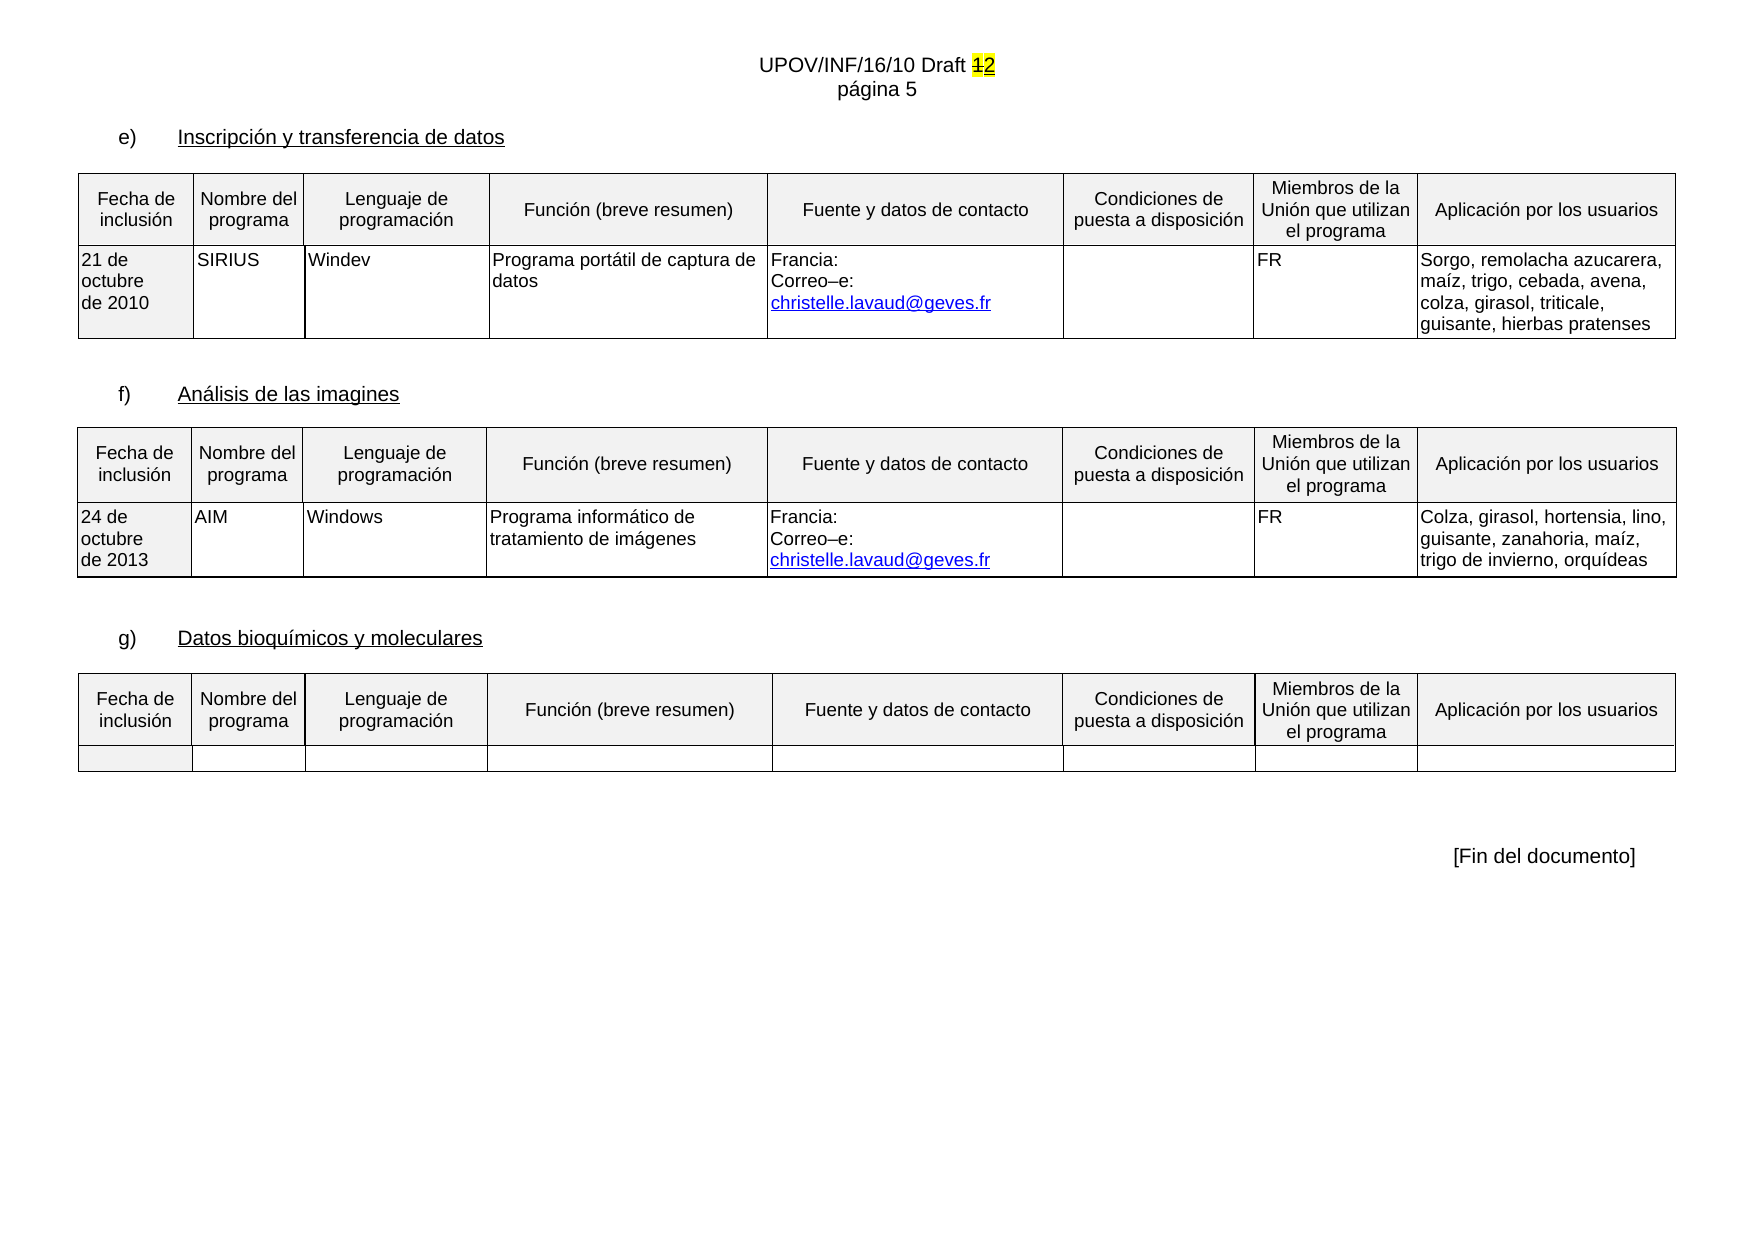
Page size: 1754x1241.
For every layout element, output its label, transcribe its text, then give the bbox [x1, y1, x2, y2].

table_cell FR [1254, 246, 1417, 338]
table_header Función (breve resumen) [487, 428, 767, 502]
table_cell Colza, girasol, hortensia, lino, guisante, zanahoria, maíz, trigo de invierno, orquídeas [1418, 503, 1676, 576]
table_cell Francia: Correo–e: christelle.lavaud@geves.fr [768, 503, 1062, 576]
table_header Lenguaje de programación [306, 674, 487, 745]
table_header Condiciones de puesta a disposición [1063, 428, 1254, 502]
table_header Miembros de la Unión que utilizan el programa [1254, 174, 1417, 244]
text e) Inscripción y transferencia de datos [118, 125, 1636, 149]
table_header Lenguaje de programación [303, 428, 486, 502]
table_cell [1064, 246, 1253, 338]
table_cell AIM [192, 503, 303, 576]
table_cell [488, 746, 772, 771]
table_header Fecha de inclusión [78, 428, 191, 502]
table_cell [1418, 745, 1675, 771]
table_header Fecha de inclusión [79, 174, 193, 244]
table_cell Sorgo, remolacha azucarera, maíz, trigo, cebada, avena, colza, girasol, triticale, guisante, hierbas pratenses [1418, 246, 1675, 338]
table_header Lenguaje de programación [304, 174, 489, 244]
table_header Aplicación por los usuarios [1418, 674, 1675, 745]
table_header Miembros de la Unión que utilizan el programa [1256, 674, 1417, 745]
table_cell Francia: Correo–e: christelle.lavaud@geves.fr [768, 246, 1063, 338]
table_header Fuente y datos de contacto [773, 674, 1062, 745]
table_header Miembros de la Unión que utilizan el programa [1255, 428, 1417, 502]
table_header Función (breve resumen) [488, 674, 772, 745]
table_header Aplicación por los usuarios [1418, 174, 1675, 244]
table_header Nombre del programa [192, 674, 304, 745]
table_cell [1064, 746, 1255, 771]
table_cell [773, 746, 1063, 771]
table_cell 21 de octubre de 2010 [79, 246, 193, 338]
table_header Función (breve resumen) [490, 174, 767, 244]
table_header Aplicación por los usuarios [1418, 428, 1676, 502]
table_cell [1256, 746, 1417, 771]
table_header Fecha de inclusión [79, 674, 191, 745]
text f) Análisis de las imagines [118, 382, 1636, 406]
table_cell [306, 746, 487, 771]
text [Fin del documento] [118, 844, 1636, 868]
table_header Condiciones de puesta a disposición [1063, 674, 1254, 745]
table_header Nombre del programa [194, 174, 303, 244]
table_cell Programa portátil de captura de datos [490, 246, 767, 338]
table_cell [1063, 503, 1254, 576]
table_cell 24 de octubre de 2013 [78, 503, 191, 576]
table_cell [193, 746, 305, 771]
text g) Datos bioquímicos y moleculares [118, 625, 1636, 649]
table_header Fuente y datos de contacto [768, 174, 1063, 244]
table_header Nombre del programa [192, 428, 302, 502]
table_cell Windev [306, 246, 489, 338]
table_cell [79, 746, 192, 771]
table_cell Programa informático de tratamiento de imágenes [487, 503, 767, 576]
table_header Condiciones de puesta a disposición [1064, 174, 1253, 244]
table_header Fuente y datos de contacto [768, 428, 1062, 502]
table_cell SIRIUS [194, 246, 304, 338]
table_cell Windows [304, 503, 486, 576]
table_cell FR [1255, 503, 1417, 576]
